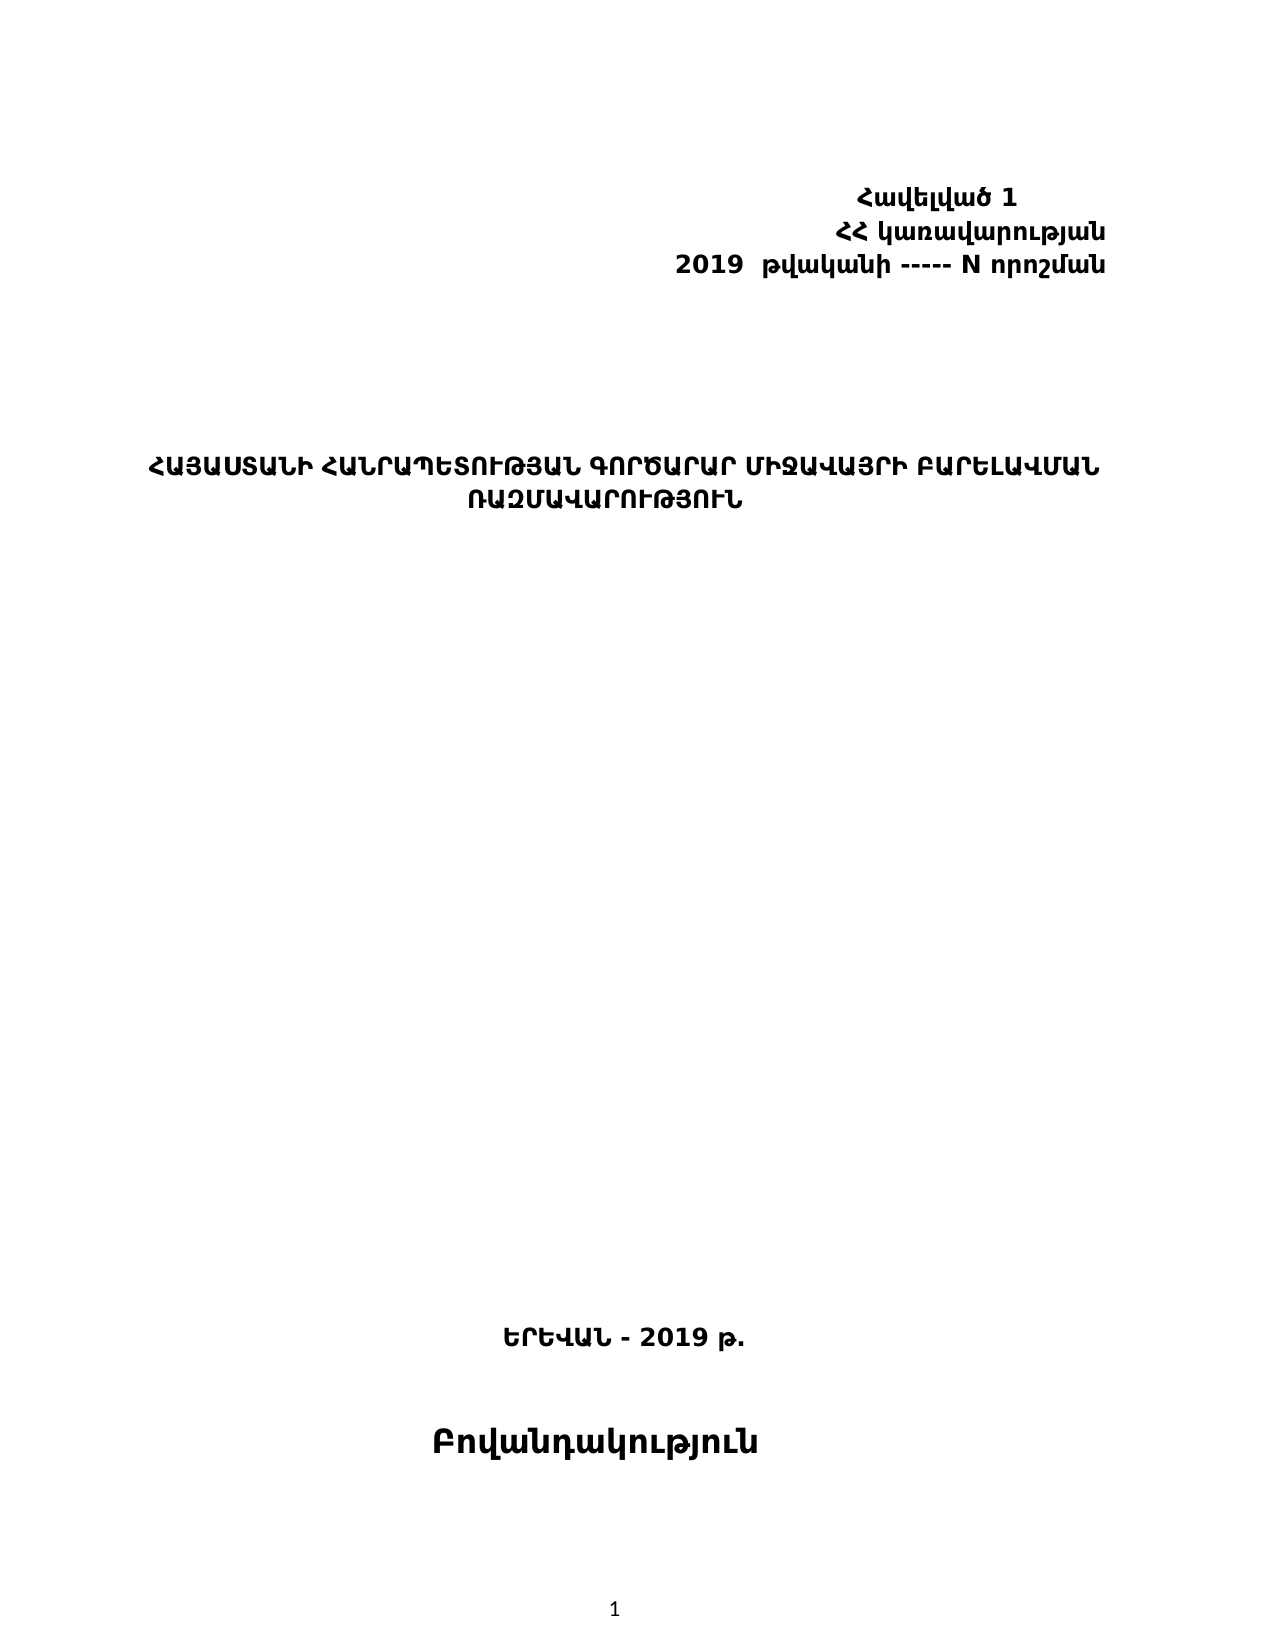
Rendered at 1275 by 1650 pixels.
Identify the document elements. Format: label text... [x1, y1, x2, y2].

text 2019 թվականի ----- N որոշման [103, 251, 1106, 280]
text ԵՐԵՎԱՆ - 2019 թ. [103, 1323, 1106, 1352]
text ՀՀ կառավարության [103, 217, 1106, 246]
text Բովանդակություն [178, 1422, 1012, 1461]
text ՀԱՅԱՍՏԱՆԻ ՀԱՆՐԱՊԵՏՈՒԹՅԱՆ ԳՈՐԾԱՐԱՐ ՄԻՋԱՎԱՅՐԻ ԲԱՐԵԼԱՎՄԱՆ ՌԱԶՄԱՎԱՐՈՒԹՅՈՒՆ [103, 452, 1106, 514]
text Հավելված 1 [853, 150, 1022, 213]
